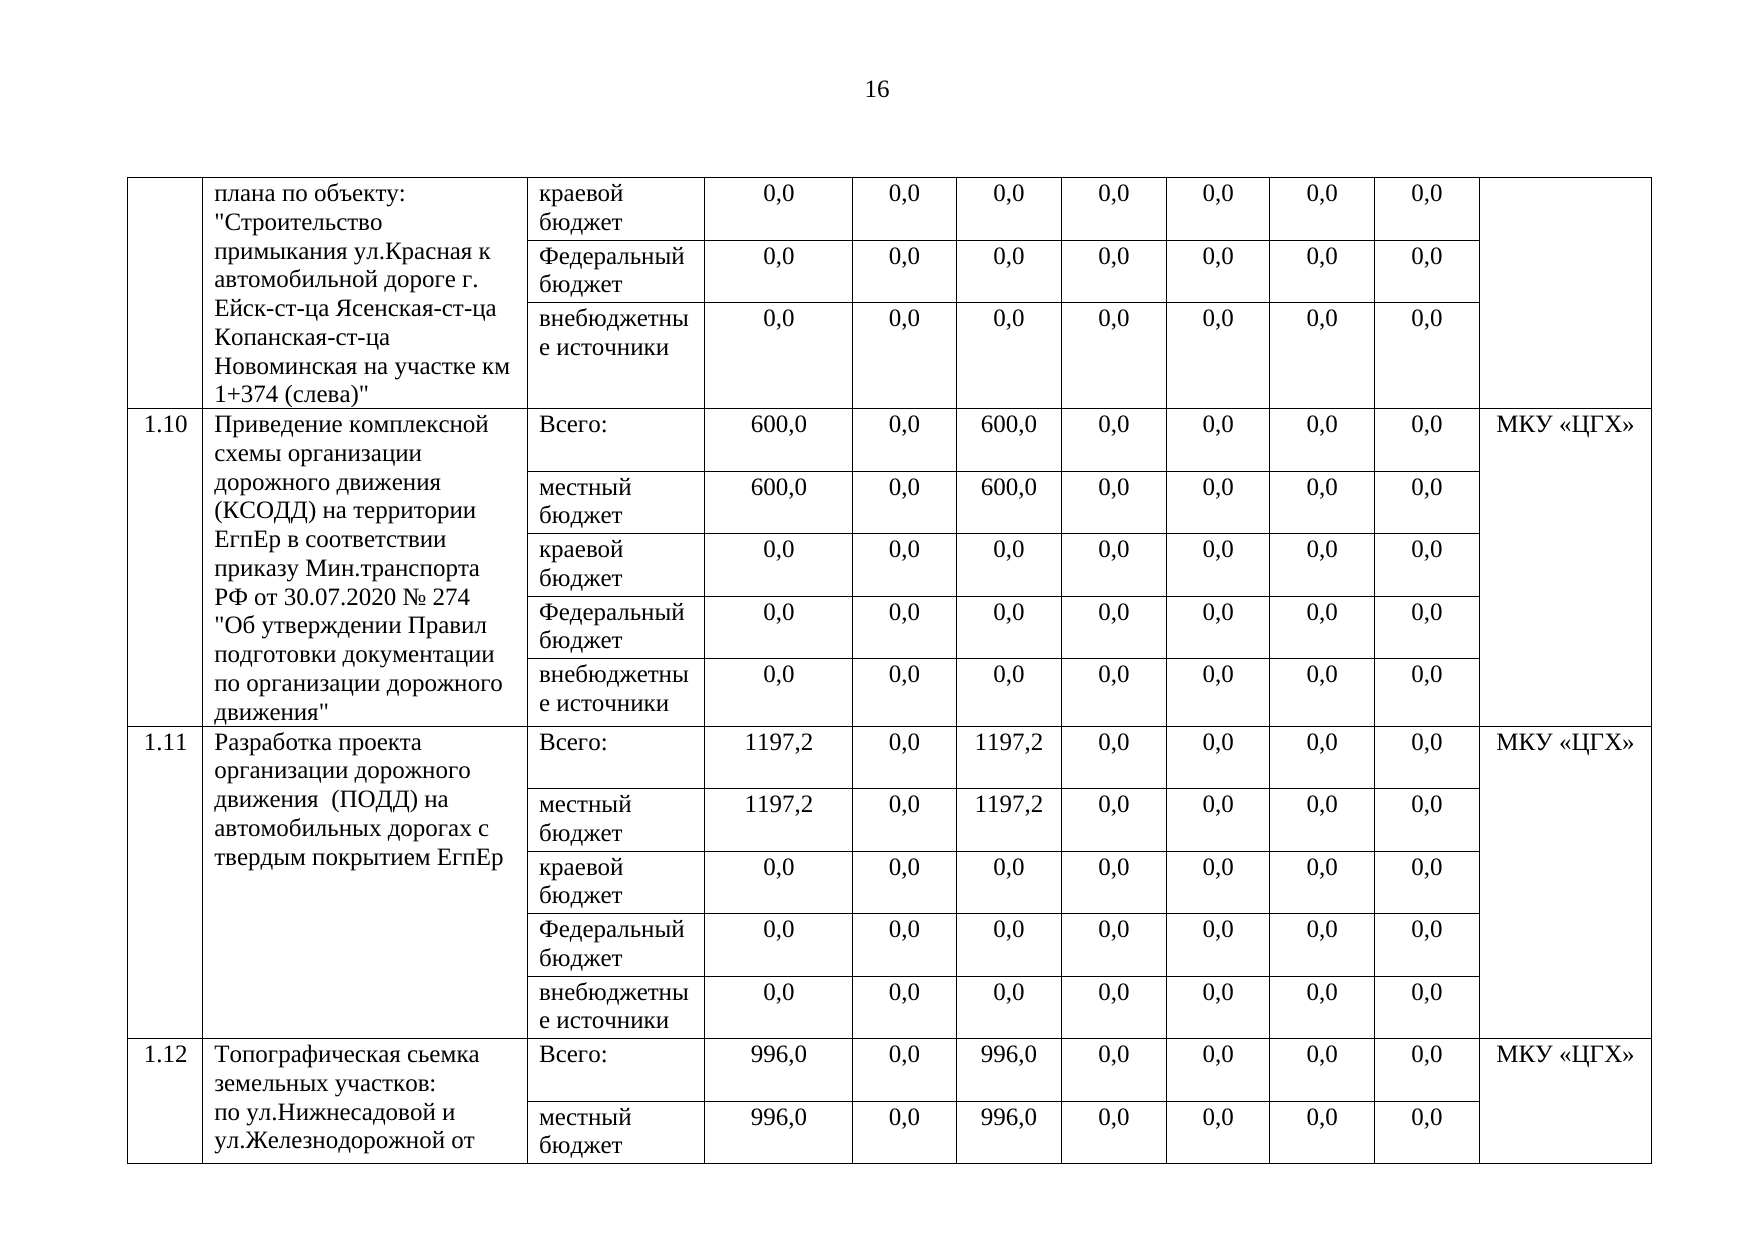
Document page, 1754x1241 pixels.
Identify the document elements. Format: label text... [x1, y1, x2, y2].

table_cell 0,0 [1062, 727, 1166, 788]
table_cell 0,0 [1167, 1039, 1269, 1101]
table_cell краевой бюджет [528, 178, 704, 240]
table_cell 0,0 [853, 789, 956, 851]
table_cell 0,0 [1375, 178, 1479, 240]
table_cell 0,0 [853, 241, 956, 302]
table_cell 1.10 [128, 409, 202, 726]
table_cell 0,0 [705, 914, 852, 976]
table_cell 0,0 [957, 534, 1061, 596]
table_cell 0,0 [1062, 659, 1166, 726]
table_cell 0,0 [1270, 1039, 1374, 1101]
table_cell 0,0 [1167, 789, 1269, 851]
table_cell Федеральный бюджет [528, 597, 704, 658]
table_cell 0,0 [1270, 852, 1374, 913]
table_cell 0,0 [1375, 597, 1479, 658]
table_cell Всего: [528, 1039, 704, 1101]
table_cell 0,0 [853, 977, 956, 1038]
table_cell 0,0 [1167, 303, 1269, 408]
table_cell 0,0 [1375, 977, 1479, 1038]
table_cell 0,0 [957, 178, 1061, 240]
table_cell 0,0 [1062, 303, 1166, 408]
table_cell 0,0 [1270, 597, 1374, 658]
table_cell 0,0 [853, 659, 956, 726]
table_cell 0,0 [1167, 241, 1269, 302]
table_cell 1197,2 [705, 789, 852, 851]
table_cell 1197,2 [957, 727, 1061, 788]
table_cell 1.11 [128, 727, 202, 1038]
table_cell 0,0 [705, 659, 852, 726]
table_cell 600,0 [957, 472, 1061, 533]
table_cell Разработка проекта организации дорожного движения (ПОДД) на автомобильных дорогах с твердым покрытием ЕгпЕр [203, 727, 527, 1038]
table_cell 0,0 [705, 597, 852, 658]
table_cell Федеральный бюджет [528, 241, 704, 302]
table_cell 0,0 [705, 534, 852, 596]
table_cell внебюджетные источники [528, 977, 704, 1038]
table_cell 0,0 [1375, 303, 1479, 408]
table_cell 0,0 [1270, 303, 1374, 408]
table_cell 0,0 [1270, 727, 1374, 788]
table_cell 0,0 [1375, 1102, 1479, 1163]
table_cell Федеральный бюджет [528, 914, 704, 976]
table_cell 600,0 [705, 472, 852, 533]
table_cell 1197,2 [957, 789, 1061, 851]
table_cell 0,0 [1167, 727, 1269, 788]
table_cell 0,0 [853, 727, 956, 788]
table_cell 0,0 [1062, 1102, 1166, 1163]
table_cell 0,0 [1062, 472, 1166, 533]
table_cell 0,0 [853, 178, 956, 240]
table_cell 0,0 [1270, 1102, 1374, 1163]
table_cell 0,0 [1062, 534, 1166, 596]
table_cell 0,0 [1167, 597, 1269, 658]
table_cell 0,0 [1375, 789, 1479, 851]
table_cell Всего: [528, 409, 704, 471]
table_cell 0,0 [1062, 409, 1166, 471]
table_cell 0,0 [1375, 727, 1479, 788]
table_cell 1197,2 [705, 727, 852, 788]
table_cell местный бюджет [528, 1102, 704, 1163]
table_cell 0,0 [1167, 659, 1269, 726]
table_cell Всего: [528, 727, 704, 788]
table_cell 600,0 [957, 409, 1061, 471]
table_cell 0,0 [1062, 914, 1166, 976]
table_cell 0,0 [1375, 914, 1479, 976]
table_cell 0,0 [1270, 914, 1374, 976]
table_cell 0,0 [957, 659, 1061, 726]
table_cell 0,0 [1167, 178, 1269, 240]
table_cell 0,0 [1167, 852, 1269, 913]
table_cell 0,0 [853, 852, 956, 913]
table_cell 996,0 [705, 1102, 852, 1163]
table_cell 0,0 [853, 914, 956, 976]
table_cell 0,0 [1375, 852, 1479, 913]
table_cell 0,0 [1270, 977, 1374, 1038]
table_cell 0,0 [853, 472, 956, 533]
table_cell местный бюджет [528, 472, 704, 533]
table_cell 0,0 [1375, 472, 1479, 533]
table_cell краевой бюджет [528, 534, 704, 596]
table_cell 0,0 [957, 303, 1061, 408]
table_cell 0,0 [1167, 472, 1269, 533]
table_cell 0,0 [1375, 1039, 1479, 1101]
table_cell 996,0 [957, 1039, 1061, 1101]
table_cell МКУ «ЦГХ» [1480, 727, 1651, 1038]
table_cell 0,0 [1167, 914, 1269, 976]
table_cell 0,0 [705, 241, 852, 302]
table_cell 0,0 [705, 977, 852, 1038]
table_cell 996,0 [957, 1102, 1061, 1163]
table_cell 0,0 [1270, 534, 1374, 596]
table_cell 0,0 [705, 178, 852, 240]
table_cell 0,0 [1062, 178, 1166, 240]
table_cell 0,0 [1167, 977, 1269, 1038]
table_cell 0,0 [853, 1039, 956, 1101]
table_cell краевой бюджет [528, 852, 704, 913]
table_cell 0,0 [853, 534, 956, 596]
table_cell 0,0 [1062, 852, 1166, 913]
table_cell 0,0 [957, 914, 1061, 976]
table_cell 0,0 [853, 303, 956, 408]
table_cell 0,0 [853, 409, 956, 471]
table_cell местный бюджет [528, 789, 704, 851]
table_cell 0,0 [705, 852, 852, 913]
table_cell внебюджетные источники [528, 303, 704, 408]
table_cell 0,0 [853, 597, 956, 658]
table_cell Приведение комплексной схемы организации дорожного движения (КСОДД) на территории ЕгпЕр в соответствии приказу Мин.транспорта РФ от 30.07.2020 № 274 "Об утверждении Правил подготовки документации по организации дорожного движения" [203, 409, 527, 726]
table_cell 0,0 [1270, 472, 1374, 533]
table_cell 0,0 [957, 852, 1061, 913]
table_cell 0,0 [1270, 178, 1374, 240]
table_cell 0,0 [1062, 789, 1166, 851]
table_cell 0,0 [853, 1102, 956, 1163]
table_cell внебюджетные источники [528, 659, 704, 726]
table_cell 0,0 [1270, 409, 1374, 471]
table_cell 1.12 [128, 1039, 202, 1163]
table_cell МКУ «ЦГХ» [1480, 1039, 1651, 1163]
table_cell 600,0 [705, 409, 852, 471]
table_cell 0,0 [1062, 977, 1166, 1038]
table_cell 0,0 [1167, 534, 1269, 596]
table_cell 996,0 [705, 1039, 852, 1101]
table_cell 0,0 [1270, 241, 1374, 302]
table_cell 0,0 [1062, 1039, 1166, 1101]
table_cell 0,0 [1270, 789, 1374, 851]
table_cell 0,0 [1375, 241, 1479, 302]
table_cell 0,0 [1375, 534, 1479, 596]
table_cell 0,0 [1062, 597, 1166, 658]
table_cell 0,0 [957, 241, 1061, 302]
table_cell МКУ «ЦГХ» [1480, 409, 1651, 726]
table_cell 0,0 [957, 977, 1061, 1038]
table_cell 0,0 [1270, 659, 1374, 726]
table_cell Топографическая сьемка земельных участков: по ул.Нижнесадовой и ул.Железнодорожной от ул.Б.Хмельницкого до ул.Шмидта в г.Ейске; по ул.Портовая Аллея, от ул. Нижнесадовой до ул.Рабочей в г.Ейске; по ул.Б.Хмельницкого, от ул.Шоссейной до ул.Нижнесадовой в г.Ейске; по ул.Шмидта от ул.Нижнесадовой до ул.Ясенской в г.Ейске [203, 1039, 527, 1163]
table_cell 0,0 [957, 597, 1061, 658]
table_cell 0,0 [1062, 241, 1166, 302]
table_cell 0,0 [1375, 409, 1479, 471]
table_cell 0,0 [705, 303, 852, 408]
table_cell 0,0 [1167, 1102, 1269, 1163]
table_cell 0,0 [1167, 409, 1269, 471]
table_cell 0,0 [1375, 659, 1479, 726]
